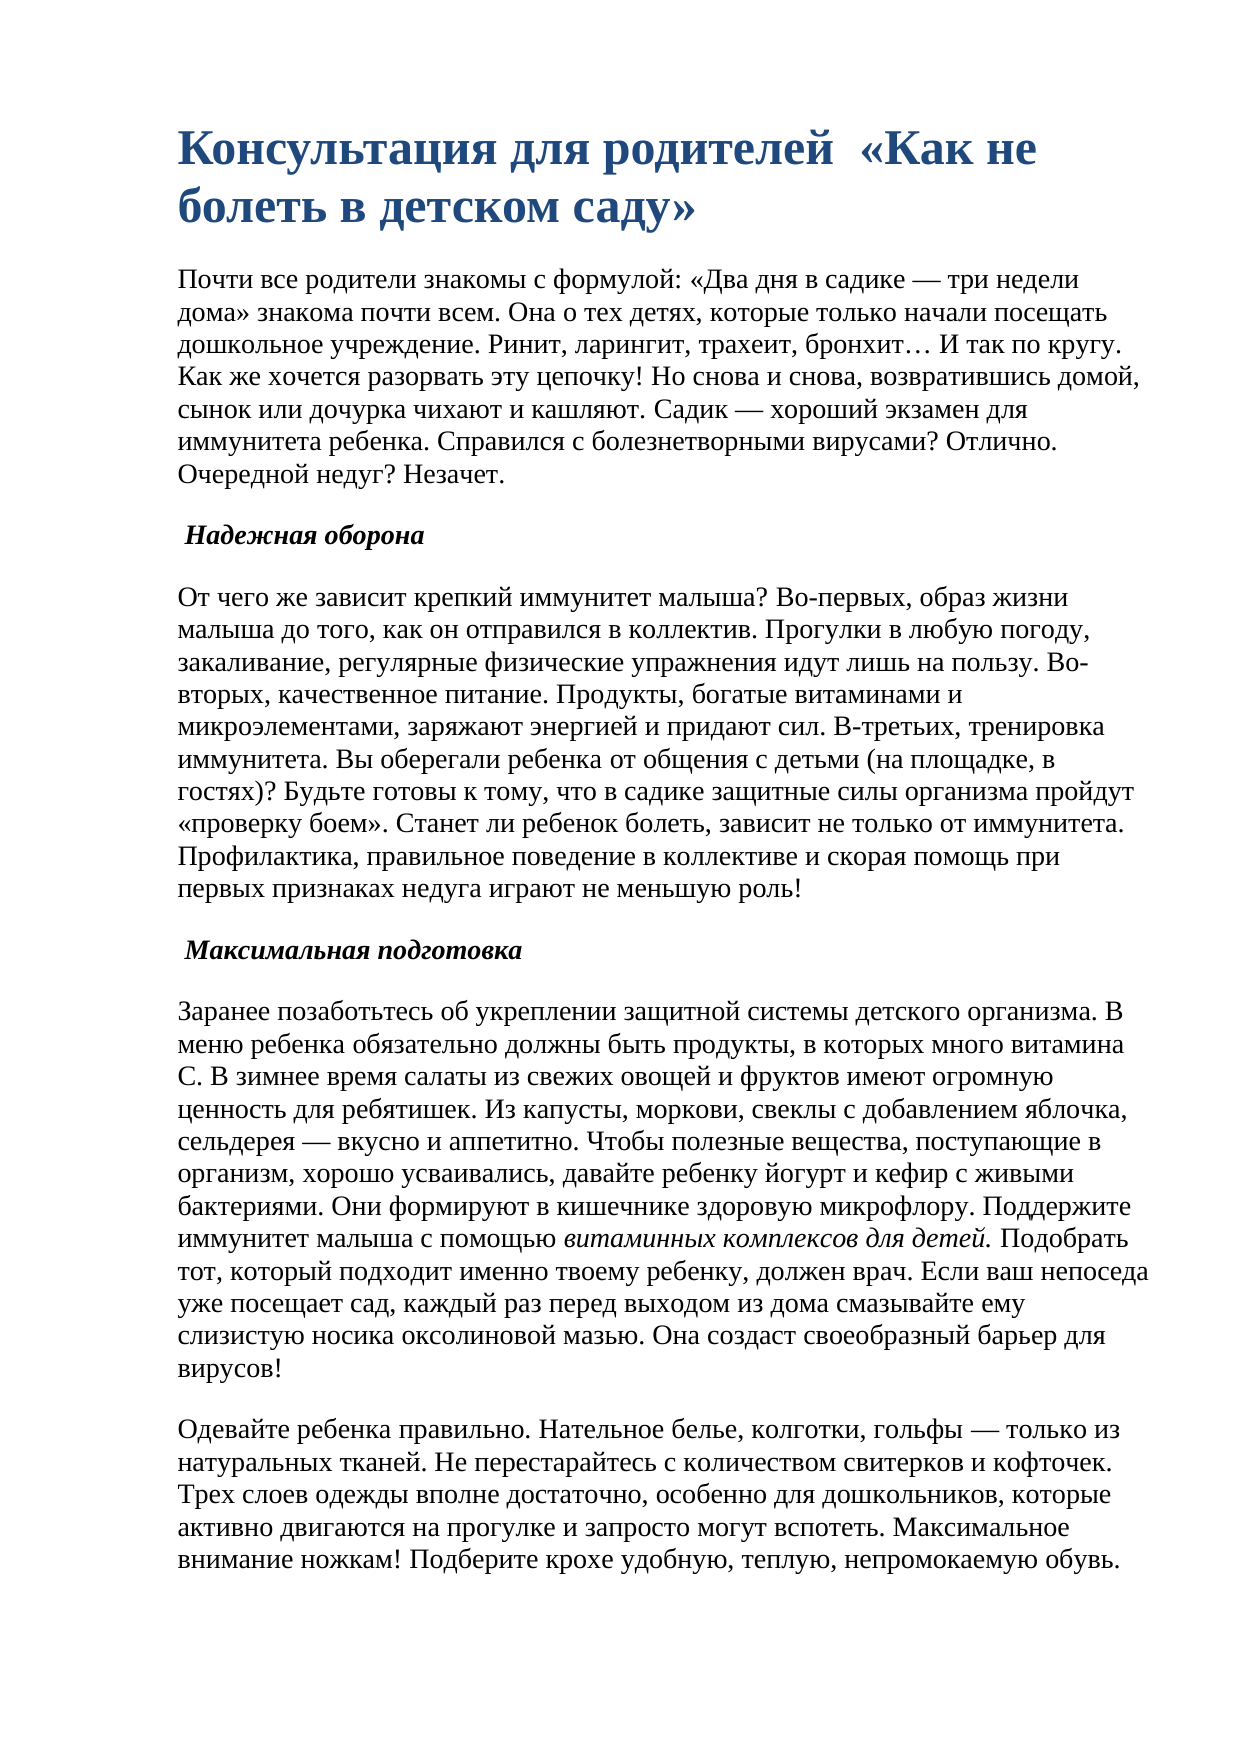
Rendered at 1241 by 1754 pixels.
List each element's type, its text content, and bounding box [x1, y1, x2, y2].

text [177, 1412, 1152, 1574]
text Надежная оборона [177, 518, 1152, 551]
text Максимальная подготовка [177, 933, 1152, 965]
text Заранее позаботьтесь об укреплении защитной системы детского организма. В меню ребенка обязательно должны быть продукты, в которых много витамина С. В зимнее время салаты из свежих овощей и фруктов имеют огромную ценность для ребятишек. Из капусты, моркови, свеклы с добавлением яблочка, сельдерея — вкусно и аппетитно. Чтобы полезные вещества, поступающие в организм, хорошо усваивались, давайте ребенку йогурт и кефир с живыми бактериями. Они формируют в кишечнике здоровую микрофлору. Поддержите иммунитет малыша с помощью витаминных комплексов для детей. Подобрать тот, который подходит именно твоему ребенку, должен врач. Если ваш непоседа уже посещает сад, каждый раз перед выходом из дома смазывайте ему слизистую носика оксолиновой мазью. Она создаст своеобразный барьер для вирусов! [177, 994, 1152, 1383]
text Консультация для родителей «Как не болеть в детском саду» [177, 118, 1152, 233]
text Почти все родители знакомы с формулой: «Два дня в садике — три недели дома» знакома почти всем. Она о тех детях, которые только начали посещать дошкольное учреждение. Ринит, ларингит, трахеит, бронхит… И так по кругу. Как же хочется разорвать эту цепочку! Но снова и снова, возвратившись домой, сынок или дочурка чихают и кашляют. Садик — хороший экзамен для иммунитета ребенка. Справился с болезнетворными вирусами? Отлично. Очередной недуг? Незачет. [177, 262, 1152, 489]
text От чего же зависит крепкий иммунитет малыша? Во-первых, образ жизни малыша до того, как он отправился в коллектив. Прогулки в любую погоду, закаливание, регулярные физические упражнения идут лишь на пользу. Во-вторых, качественное питание. Продукты, богатые витаминами и микроэлементами, заряжают энергией и придают сил. В-третьих, тренировка иммунитета. Вы оберегали ребенка от общения с детьми (на площадке, в гостях)? Будьте готовы к тому, что в садике защитные силы организма пройдут «проверку боем». Станет ли ребенок болеть, зависит не только от иммунитета. Профилактика, правильное поведение в коллективе и скорая помощь при первых признаках недуга играют не меньшую роль! [177, 580, 1152, 904]
